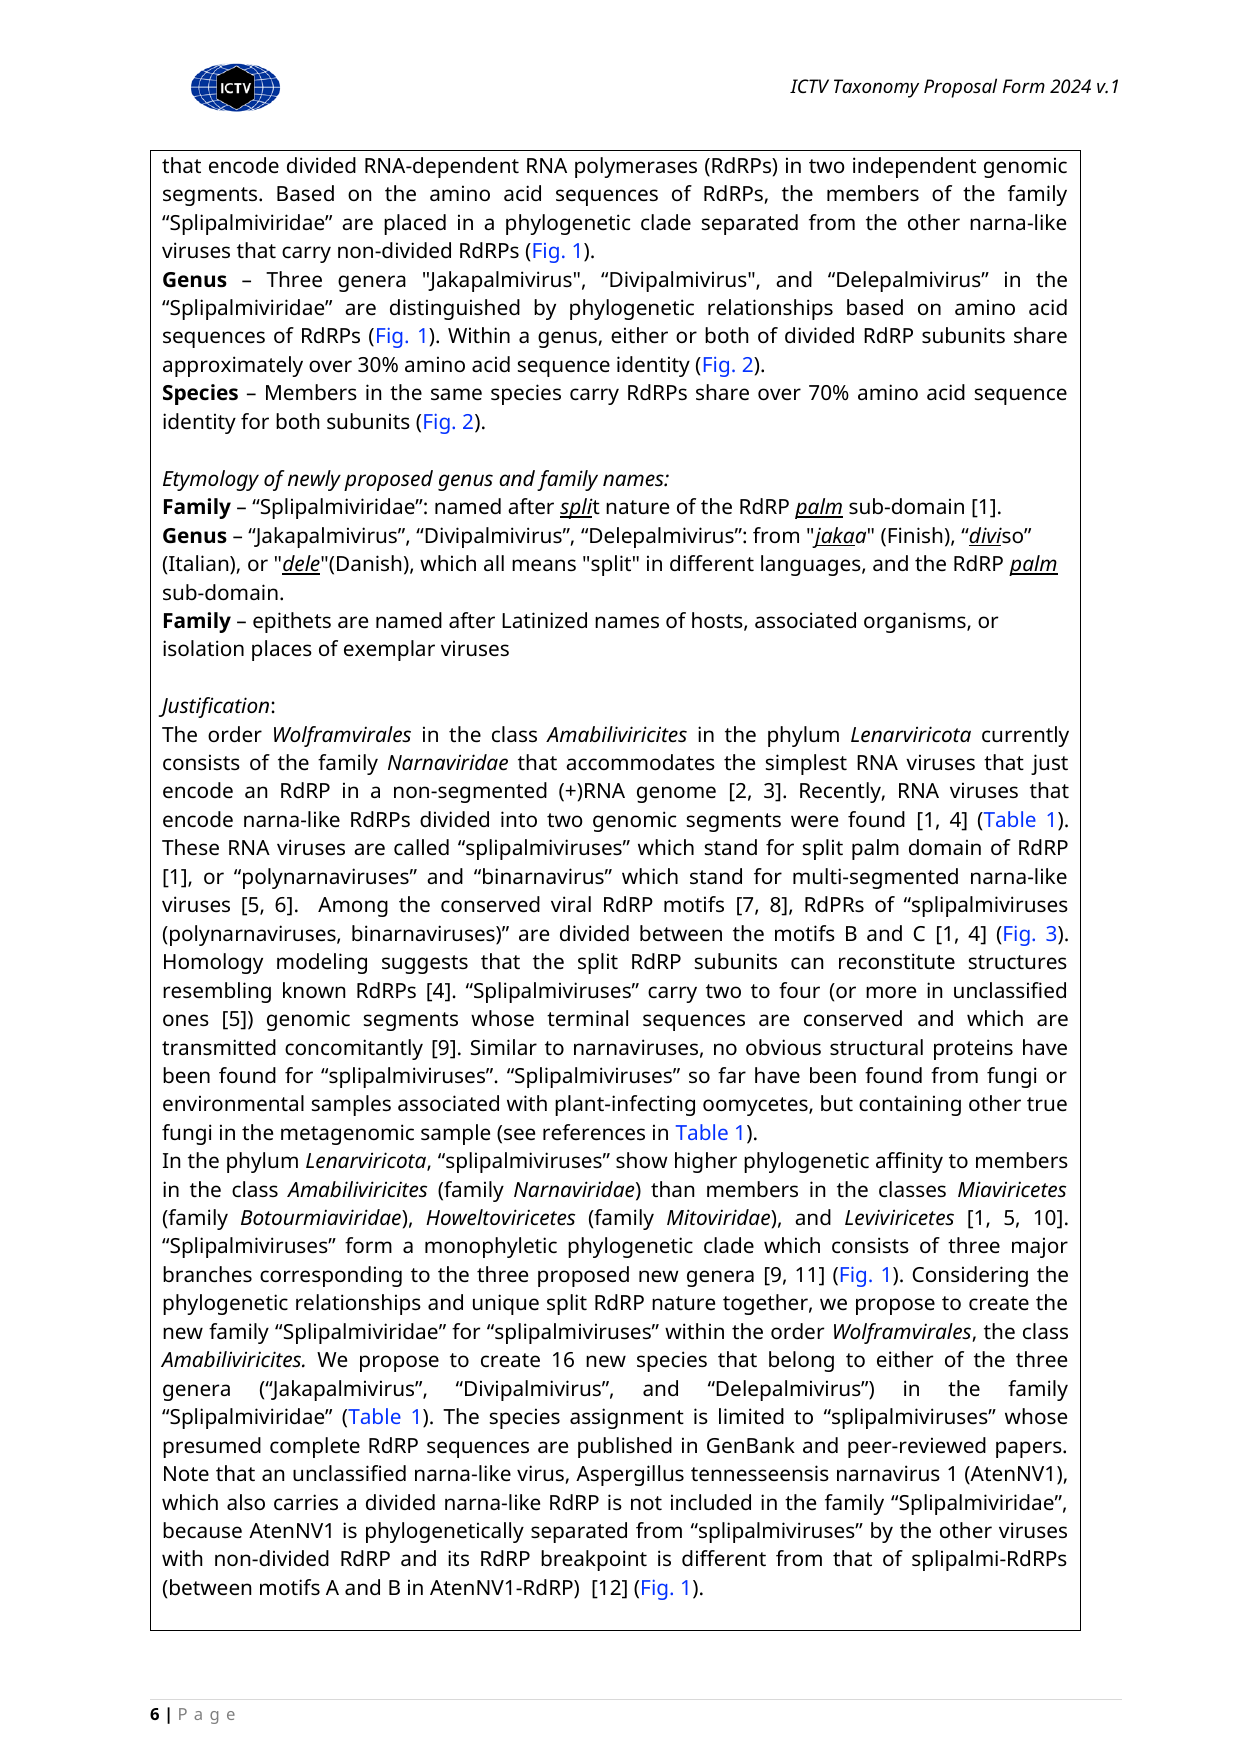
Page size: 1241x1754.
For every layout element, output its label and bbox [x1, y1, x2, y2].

picture [190, 56, 282, 113]
table_cell [151, 151, 1080, 1630]
